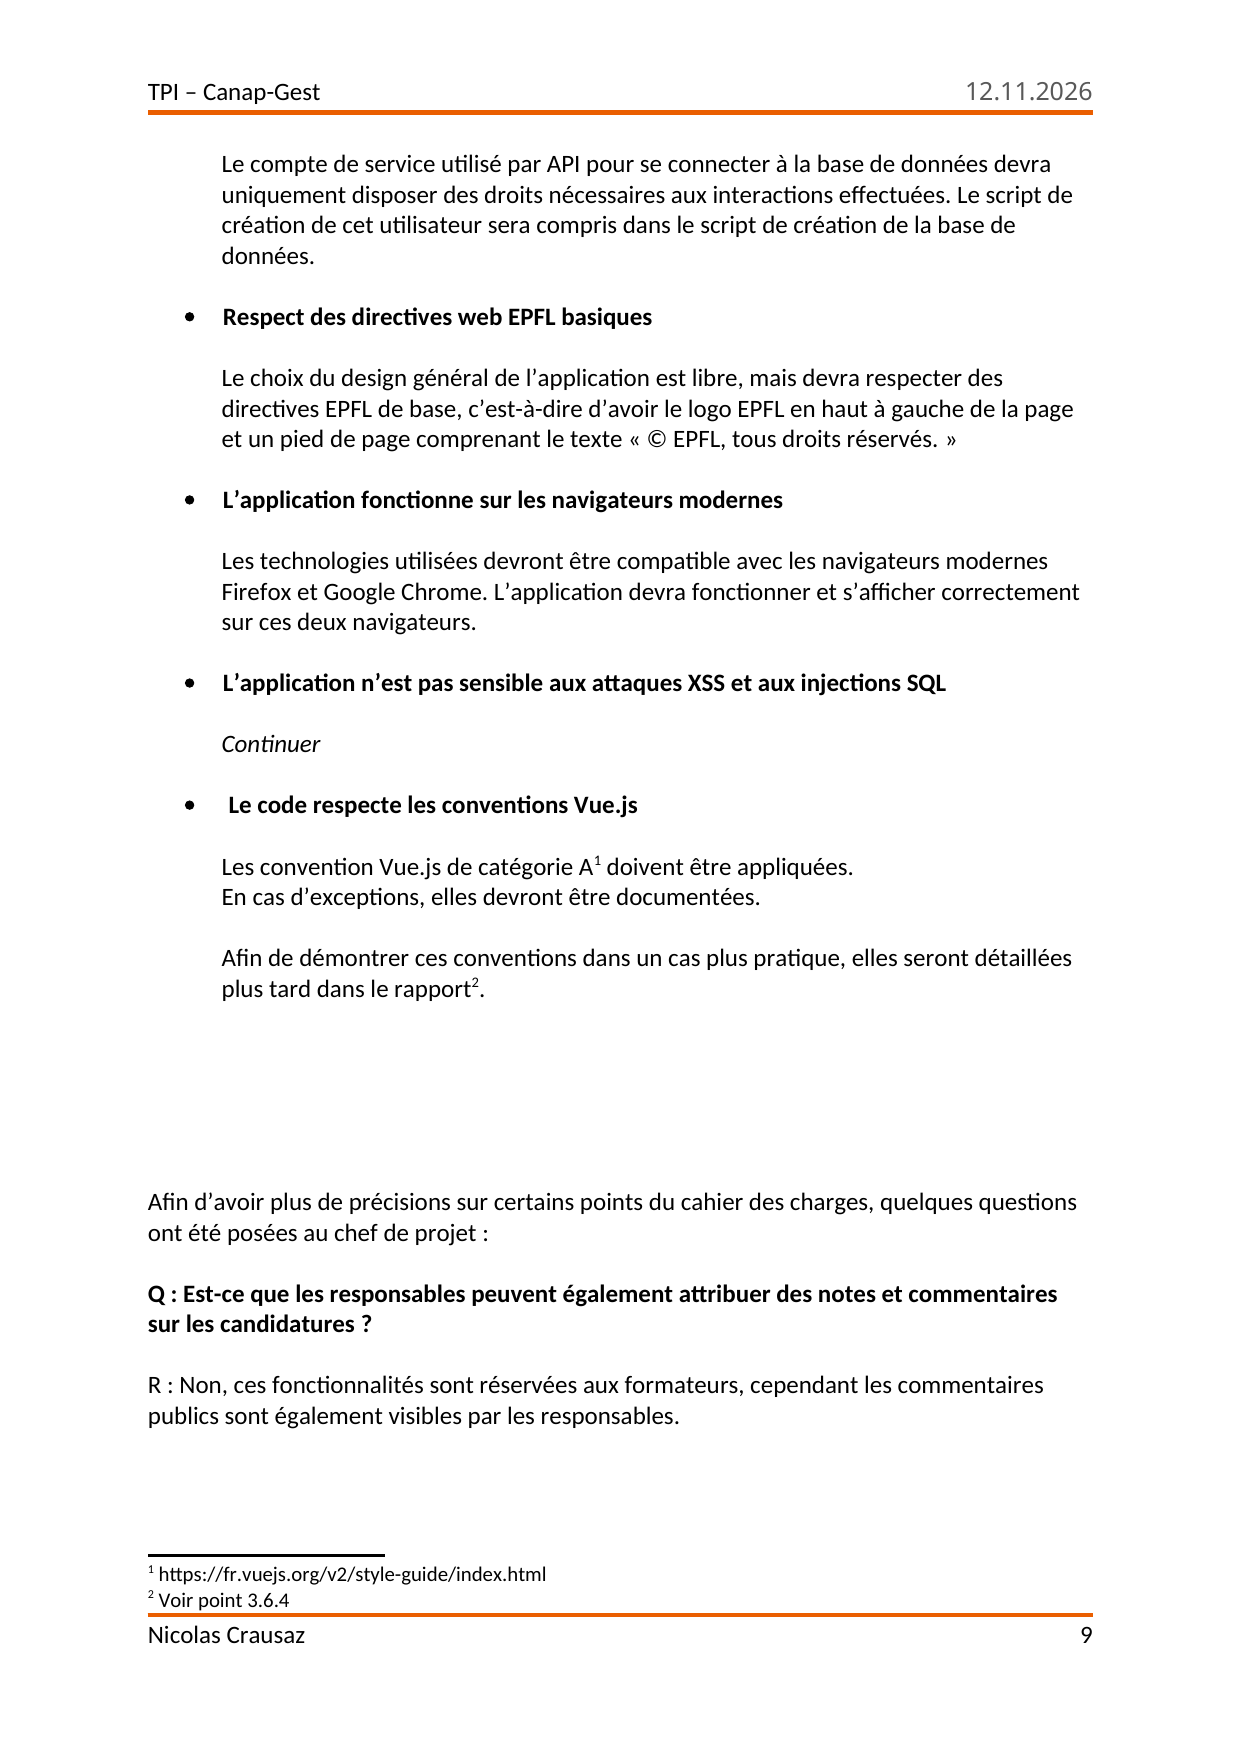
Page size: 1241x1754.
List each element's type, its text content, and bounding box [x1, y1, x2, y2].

list Le code respecte les conventions Vue.js [185, 789, 1093, 820]
list Respect des directives web EPFL basiques [185, 301, 1093, 332]
text Les convention Vue.js de catégorie A doivent être appliquées. [221, 851, 1093, 881]
text Continuer [221, 728, 1093, 759]
text Q : Est-ce que les responsables peuvent également attribuer des notes et commentaires sur les candidatures ? [148, 1278, 1093, 1339]
text R : Non, ces fonctionnalités sont réservées aux formateurs, cependant les commentaires publics sont également visibles par les responsables. [148, 1369, 1093, 1431]
text En cas d’exceptions, elles devront être documentées. [221, 881, 1093, 912]
text Les technologies utilisées devront être compatible avec les navigateurs modernes Firefox et Google Chrome. L’application devra fonctionner et s’afficher correctement sur ces deux navigateurs. [221, 545, 1093, 637]
list L’application fonctionne sur les navigateurs modernes [185, 484, 1093, 515]
text Afin de démontrer ces conventions dans un cas plus pratique, elles seront détaillées plus tard dans le rapport. [221, 942, 1093, 1003]
text Afin d’avoir plus de précisions sur certains points du cahier des charges, quelques questions ont été posées au chef de projet : [148, 1186, 1093, 1247]
text Le compte de service utilisé par API pour se connecter à la base de données devra uniquement disposer des droits nécessaires aux interactions effectuées. Le script de création de cet utilisateur sera compris dans le script de création de la base de données. [221, 149, 1093, 271]
text Le choix du design général de l’application est libre, mais devra respecter des directives EPFL de base, c’est-à-dire d’avoir le logo EPFL en haut à gauche de la page et un pied de page comprenant le texte « © EPFL, tous droits réservés. » [221, 362, 1093, 454]
list L’application n’est pas sensible aux attaques XSS et aux injections SQL [185, 667, 1093, 698]
